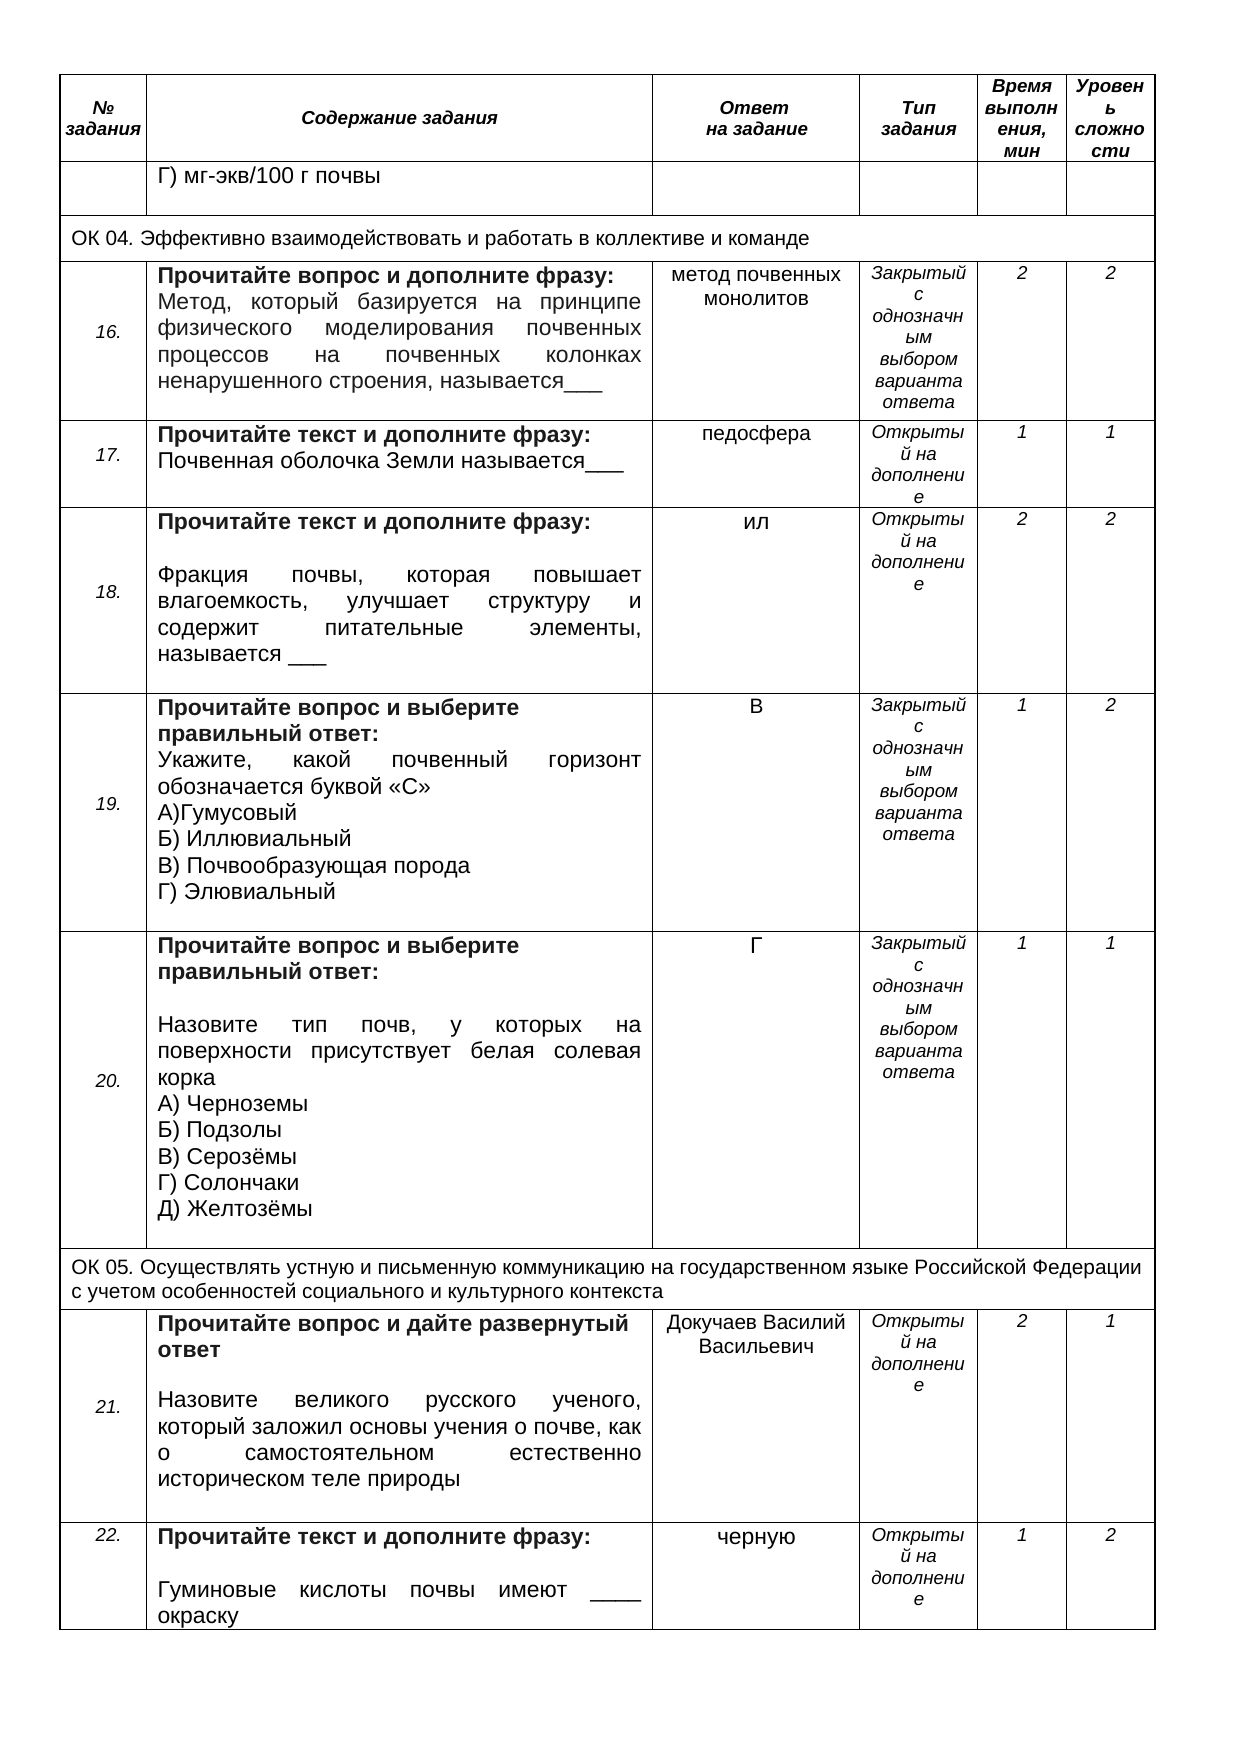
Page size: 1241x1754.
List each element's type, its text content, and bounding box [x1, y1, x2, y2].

table_cell Прочитайте текст и дополните фразу: Фракция почвы, которая повышает влагоемкость, улучшает структуру и содержит питательные элементы, называется ___ [147, 508, 652, 693]
table_cell 1 [978, 1523, 1066, 1629]
table_cell 2 [1067, 694, 1154, 931]
table_cell метод почвенных монолитов [653, 262, 859, 420]
table_cell Закрытый с однозначным выбором варианта ответа [860, 694, 977, 931]
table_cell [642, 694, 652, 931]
table_cell [61, 1310, 146, 1522]
table_cell 1 [978, 421, 1066, 507]
table_cell 1 [978, 932, 1066, 1248]
table_cell Прочитайте текст и дополните фразу: Гуминовые кислоты почвы имеют ____ окраску [147, 1523, 652, 1629]
table_header Тип задания [860, 75, 977, 161]
table_cell 2 [978, 1310, 1066, 1522]
table_header Содержание задания [147, 75, 652, 161]
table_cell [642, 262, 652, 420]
table_cell Прочитайте вопрос и дайте развернутый ответ Назовите великого русского ученого, который заложил основы учения о почве, как о самостоятельном естественно историческом теле природы [147, 1310, 652, 1522]
table_cell ОК 05. Осуществлять устную и письменную коммуникацию на государственном языке Российской Федерации с учетом особенностей социального и культурного контекста [61, 1249, 1154, 1308]
table_cell черную [653, 1523, 859, 1629]
table_cell [61, 262, 146, 420]
table_cell 2 [1067, 1523, 1154, 1629]
table_header Время выполнения, мин [978, 75, 1066, 161]
table_cell педосфера [653, 421, 859, 507]
table_cell Открытый на дополнение [860, 1310, 977, 1522]
table_cell 2 [1067, 262, 1154, 420]
table_cell 1 [1067, 1310, 1154, 1522]
table_cell 2 [978, 262, 1066, 420]
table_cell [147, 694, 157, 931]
table_cell [61, 508, 146, 693]
table_cell Закрытый с однозначным выбором варианта ответа [860, 262, 977, 420]
table_cell Закрытый с однозначным выбором варианта ответа [860, 932, 977, 1248]
table_cell [61, 162, 146, 215]
table_cell [61, 932, 146, 1248]
table_cell 1 [1067, 162, 1154, 215]
table_cell В [653, 694, 859, 931]
table_cell [61, 1523, 146, 1629]
table_cell Докучаев Василий Васильевич [653, 1310, 859, 1522]
table_cell 1 [978, 694, 1066, 931]
table_cell 1 [1067, 932, 1154, 1248]
table_cell Прочитайте текст и дополните фразу: Почвенная оболочка Земли называется___ [147, 421, 652, 507]
table_cell 1 [978, 162, 1066, 215]
table_cell 2 [1067, 508, 1154, 693]
table_cell ил [653, 508, 859, 693]
table_cell Прочитайте вопрос и выберите правильный ответ: Назовите тип почв, у которых на поверхности присутствует белая солевая корка А) Черноземы Б) Подзолы В) Серозёмы Г) Солончаки Д) Желтозёмы [147, 932, 652, 1248]
table_header Уровень сложности [1067, 75, 1154, 161]
table_cell 1 [1067, 421, 1154, 507]
table_cell [61, 694, 146, 931]
table_cell Открытый на дополнение [860, 1523, 977, 1629]
table_cell [61, 421, 146, 507]
table_cell А [653, 162, 859, 215]
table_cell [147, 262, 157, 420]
table_cell 2 [978, 508, 1066, 693]
table_cell ОК 04. Эффективно взаимодействовать и работать в коллективе и команде [61, 216, 1154, 261]
table_cell Г [653, 932, 859, 1248]
table_cell Открытый на дополнение [860, 421, 977, 507]
table_header Ответ на задание [653, 75, 859, 161]
table_header № задания [61, 75, 146, 161]
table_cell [860, 162, 977, 215]
table_cell Открытый на дополнение [860, 508, 977, 693]
